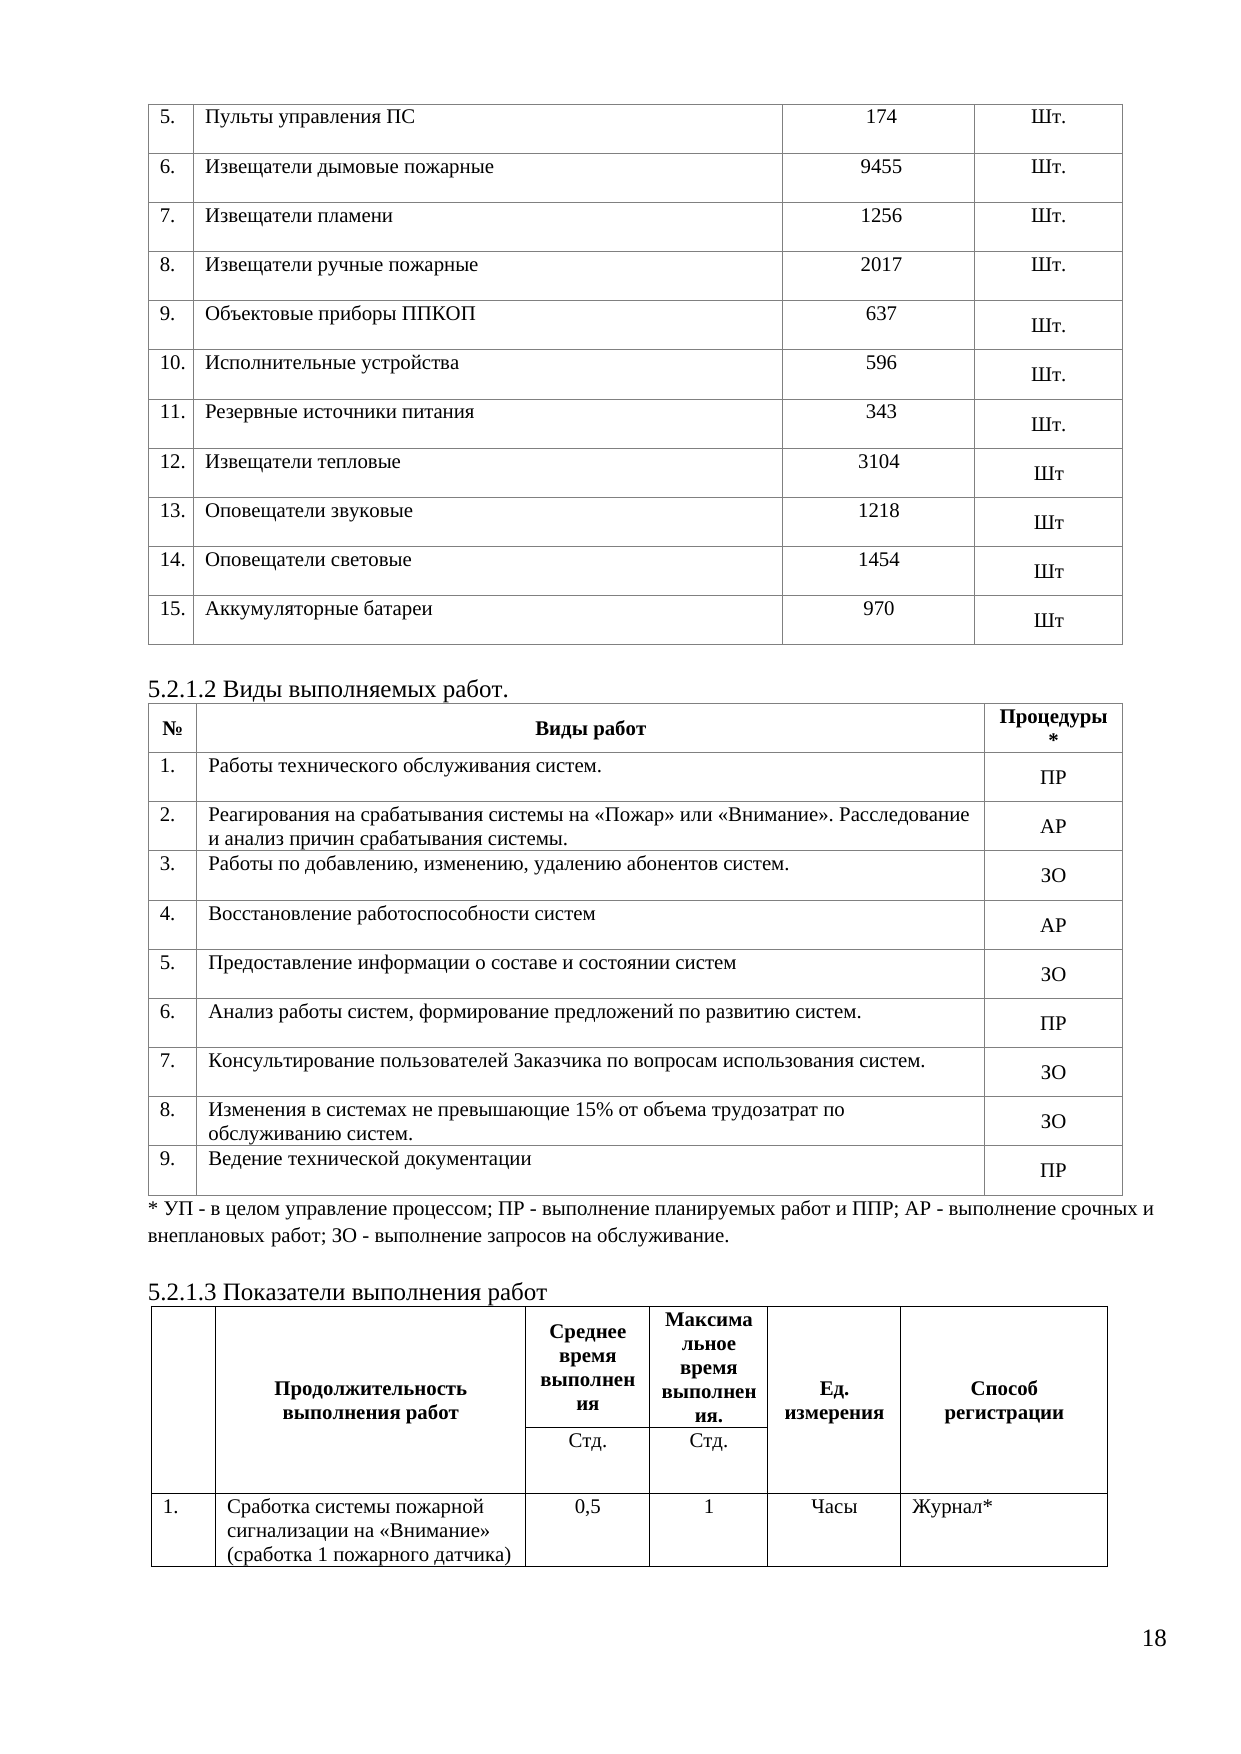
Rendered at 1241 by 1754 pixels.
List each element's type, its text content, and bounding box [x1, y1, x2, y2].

table_cell 596 [783, 350, 974, 398]
table_cell ЗО [985, 851, 1122, 899]
table_cell Оповещатели световые [194, 547, 782, 595]
table_cell Предоставление информации о составе и состоянии систем [197, 950, 984, 998]
table_cell [149, 350, 193, 398]
table_cell Объектовые приборы ППКОП [194, 301, 782, 349]
table_cell [149, 498, 193, 546]
table_cell Извещатели тепловые [194, 449, 782, 497]
table_cell Изменения в системах не превышающие 15% от объема трудозатрат по обслуживанию систем. [197, 1097, 984, 1145]
table_cell Восстановление работоспособности систем [197, 901, 984, 949]
table_cell Шт [975, 547, 1122, 595]
text * УП - в целом управление процессом; ПР - выполнение планируемых работ и ППР; АР - выполнение срочных и внеплановых работ; ЗО - выполнение запросов на обслуживание. [148, 1196, 1167, 1248]
table_cell [149, 400, 193, 448]
table_cell Стд. [650, 1428, 767, 1493]
table_header Максимальное время выполнения. [650, 1307, 767, 1427]
table_header Ед. измерения [768, 1307, 900, 1493]
table_cell [149, 1048, 196, 1096]
table_cell Шт. [975, 203, 1122, 251]
table_cell Часы [768, 1494, 900, 1566]
table_cell Оповещатели звуковые [194, 498, 782, 546]
table_cell [149, 154, 193, 202]
table_cell [149, 802, 196, 850]
list Показатели выполнения работ [148, 1277, 1167, 1306]
table_cell Шт. [975, 350, 1122, 398]
table_cell Пульты управления ПС [194, 105, 782, 153]
table_cell [149, 203, 193, 251]
table_cell Шт. [975, 105, 1122, 153]
table_cell [149, 999, 196, 1047]
table_cell Аккумуляторные батареи [194, 596, 782, 644]
table_cell Шт [975, 498, 1122, 546]
table_cell Шт [975, 449, 1122, 497]
table_cell 1. [152, 1494, 215, 1566]
table_cell ПР [985, 999, 1122, 1047]
table_cell Исполнительные устройства [194, 350, 782, 398]
table_cell ЗО [985, 950, 1122, 998]
table_header Процедуры* [985, 704, 1122, 752]
table_cell [149, 449, 193, 497]
table_cell 0,5 [526, 1494, 649, 1566]
table_cell Извещатели дымовые пожарные [194, 154, 782, 202]
table_cell 637 [783, 301, 974, 349]
table_cell Анализ работы систем, формирование предложений по развитию систем. [197, 999, 984, 1047]
table_cell 2017 [783, 252, 974, 300]
table_cell Работы технического обслуживания систем. [197, 753, 984, 801]
list Виды выполняемых работ. [148, 674, 1167, 703]
table_cell Консультирование пользователей Заказчика по вопросам использования систем. [197, 1048, 984, 1096]
table_cell ПР [985, 753, 1122, 801]
table_cell Извещатели ручные пожарные [194, 252, 782, 300]
table_cell Шт. [975, 301, 1122, 349]
table_cell Резервные источники питания [194, 400, 782, 448]
table_cell [149, 596, 193, 644]
table_cell [149, 851, 196, 899]
table_cell Шт. [975, 154, 1122, 202]
table_header [152, 1307, 215, 1493]
table_cell [149, 950, 196, 998]
table_cell Извещатели пламени [194, 203, 782, 251]
table_cell [149, 901, 196, 949]
table_cell Шт. [975, 252, 1122, 300]
table_cell 1256 [783, 203, 974, 251]
table_cell 174 [783, 105, 974, 153]
table_cell [149, 547, 193, 595]
table_cell ПР [985, 1146, 1122, 1194]
table_cell [149, 1146, 196, 1194]
table_cell 1218 [783, 498, 974, 546]
table_cell [149, 301, 193, 349]
table_cell 343 [783, 400, 974, 448]
table_cell Сработка системы пожарной сигнализации на «Внимание» (сработка 1 пожарного датчика) [216, 1494, 525, 1566]
table_cell ЗО [985, 1048, 1122, 1096]
table_cell [149, 753, 196, 801]
table_cell 9455 [783, 154, 974, 202]
table_cell [149, 1097, 196, 1145]
table_header Среднее время выполнения [526, 1307, 649, 1427]
table_header Способ регистрации [901, 1307, 1107, 1493]
table_header Продолжительность выполнения работ [216, 1307, 525, 1493]
table_cell 1 [650, 1494, 767, 1566]
table_cell АР [985, 802, 1122, 850]
table_header № [149, 704, 196, 752]
table_header Виды работ [197, 704, 984, 752]
table_cell Журнал* [901, 1494, 1107, 1566]
table_cell Шт [975, 596, 1122, 644]
table_cell 3104 [783, 449, 974, 497]
table_cell [149, 252, 193, 300]
table_cell 1454 [783, 547, 974, 595]
table_cell Реагирования на срабатывания системы на «Пожар» или «Внимание». Расследование и анализ причин срабатывания системы. [197, 802, 984, 850]
table_cell 970 [783, 596, 974, 644]
table_cell ЗО [985, 1097, 1122, 1145]
table_cell АР [985, 901, 1122, 949]
table_cell [149, 105, 193, 153]
table_cell Шт. [975, 400, 1122, 448]
table_cell Ведение технической документации [197, 1146, 984, 1194]
table_cell Работы по добавлению, изменению, удалению абонентов систем. [197, 851, 984, 899]
table_cell Стд. [526, 1428, 649, 1493]
